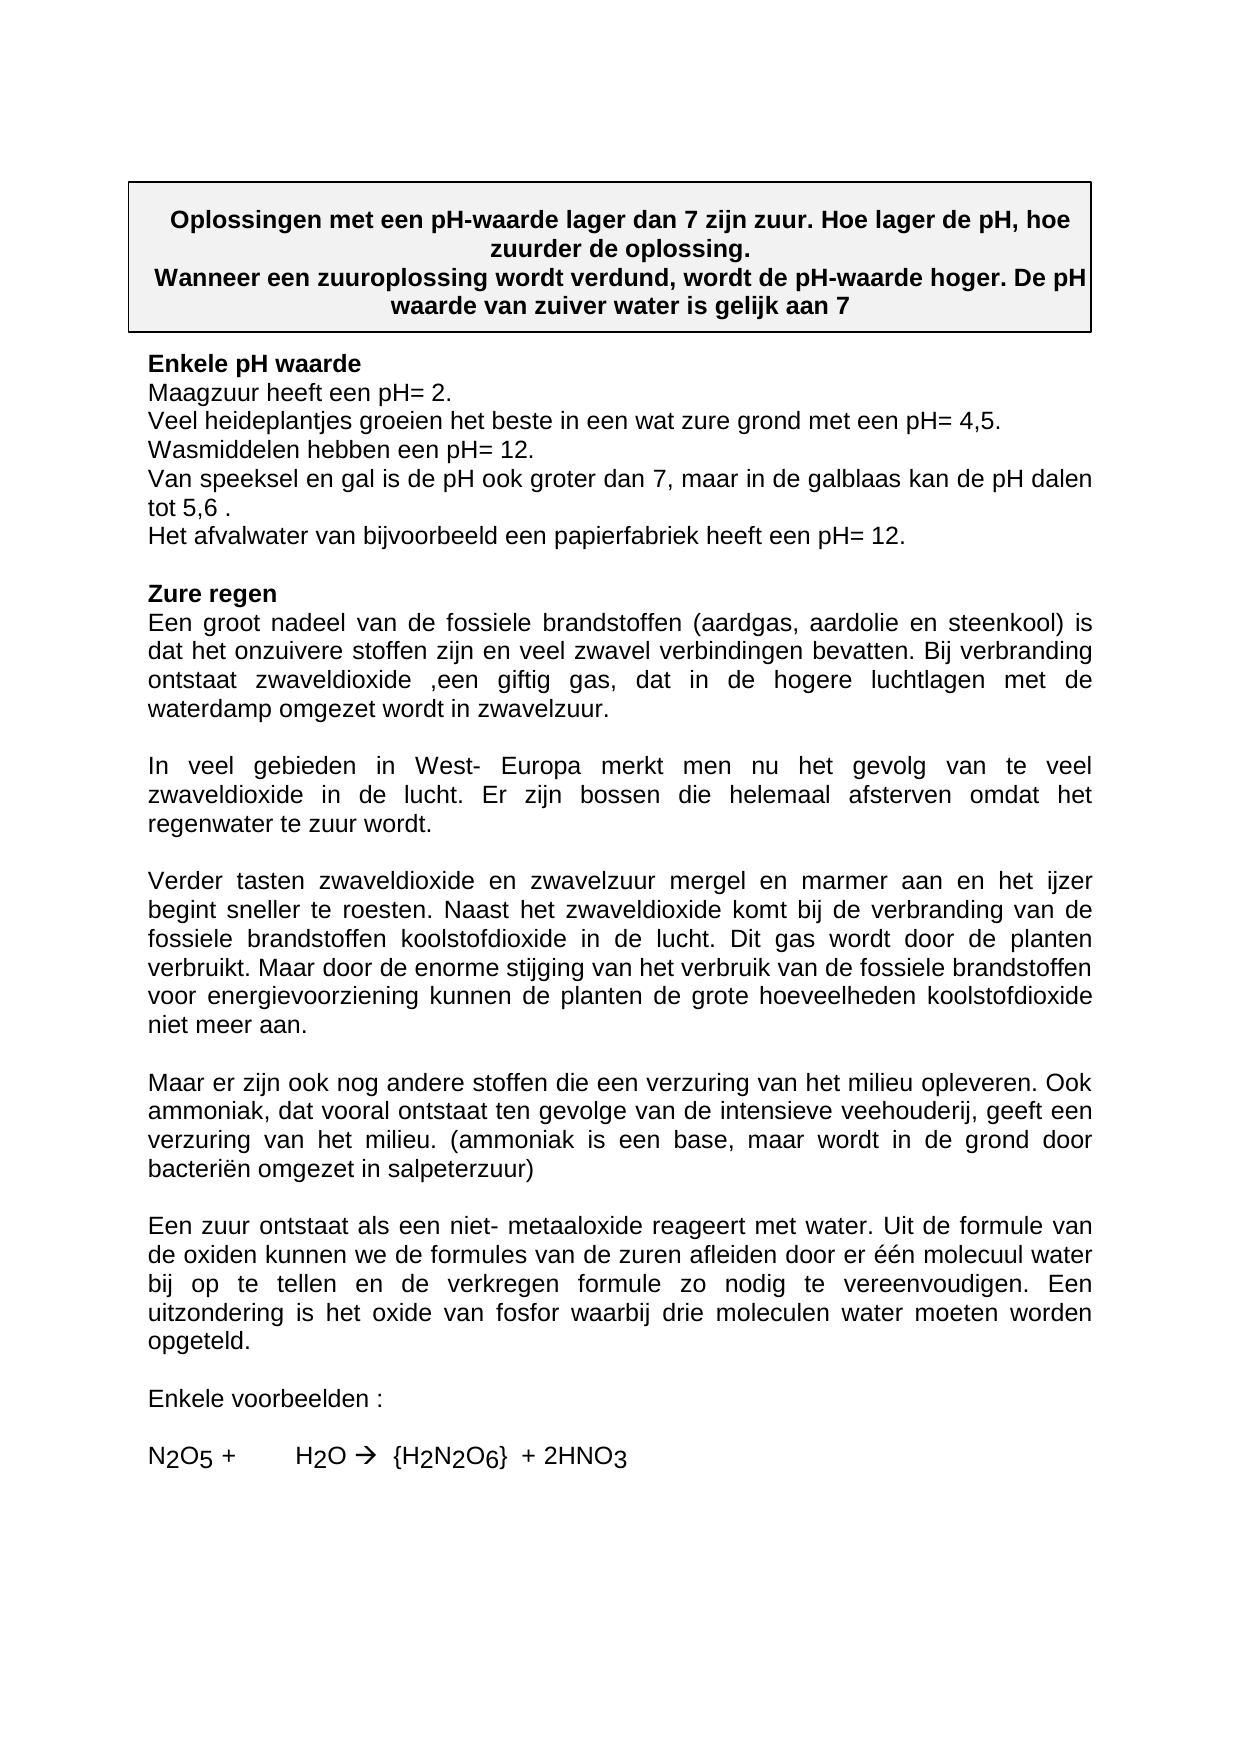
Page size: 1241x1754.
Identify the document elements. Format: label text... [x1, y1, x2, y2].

text Maagzuur heeft een pH= 2. [148, 378, 1093, 406]
text Veel heideplantjes groeien het beste in een wat zure grond met een pH= 4,5. [148, 406, 1093, 435]
text Van speeksel en gal is de pH ook groter dan 7, maar in de galblaas kan de pH dalen tot 5,6 . [148, 464, 1093, 521]
text Oplossingen met een pH-waarde lager dan 7 zijn zuur. Hoe lager de pH, hoe zuurder de oplossing. [148, 205, 1093, 263]
text Zure regen [148, 579, 1093, 608]
text Enkele voorbeelden : [148, 1384, 1093, 1413]
text Verder tasten zwaveldioxide en zwavelzuur mergel en marmer aan en het ijzer begint sneller te roesten. Naast het zwaveldioxide komt bij de verbranding van de fossiele brandstoffen koolstofdioxide in de lucht. Dit gas wordt door de planten verbruikt. Maar door de enorme stijging van het verbruik van de fossiele brandstoffen voor energievoorziening kunnen de planten de grote hoeveelheden koolstofdioxide niet meer aan. [148, 866, 1093, 1039]
text Het afvalwater van bijvoorbeeld een papierfabriek heeft een pH= 12. [148, 521, 1093, 550]
text Enkele pH waarde [148, 349, 1093, 378]
text N2O5 + H2O {H2N2O6} + 2HNO3 [148, 1441, 1093, 1474]
text In veel gebieden in West- Europa merkt men nu het gevolg van te veel zwaveldioxide in de lucht. Er zijn bossen die helemaal afsterven omdat het regenwater te zuur wordt. [148, 751, 1093, 838]
text Wanneer een zuuroplossing wordt verdund, wordt de pH-waarde hoger. De pH waarde van zuiver water is gelijk aan 7 [148, 263, 1093, 320]
text Een zuur ontstaat als een niet- metaaloxide reageert met water. Uit de formule van de oxiden kunnen we de formules van de zuren afleiden door er één molecuul water bij op te tellen en de verkregen formule zo nodig te vereenvoudigen. Een uitzondering is het oxide van fosfor waarbij drie moleculen water moeten worden opgeteld. [148, 1211, 1093, 1355]
text Wasmiddelen hebben een pH= 12. [148, 435, 1093, 464]
text Een groot nadeel van de fossiele brandstoffen (aardgas, aardolie en steenkool) is dat het onzuivere stoffen zijn en veel zwavel verbindingen bevatten. Bij verbranding ontstaat zwaveldioxide ,een giftig gas, dat in de hogere luchtlagen met de waterdamp omgezet wordt in zwavelzuur. [148, 608, 1093, 723]
text Maar er zijn ook nog andere stoffen die een verzuring van het milieu opleveren. Ook ammoniak, dat vooral ontstaat ten gevolge van de intensieve veehouderij, geeft een verzuring van het milieu. (ammoniak is een base, maar wordt in de grond door bacteriën omgezet in salpeterzuur) [148, 1068, 1093, 1183]
